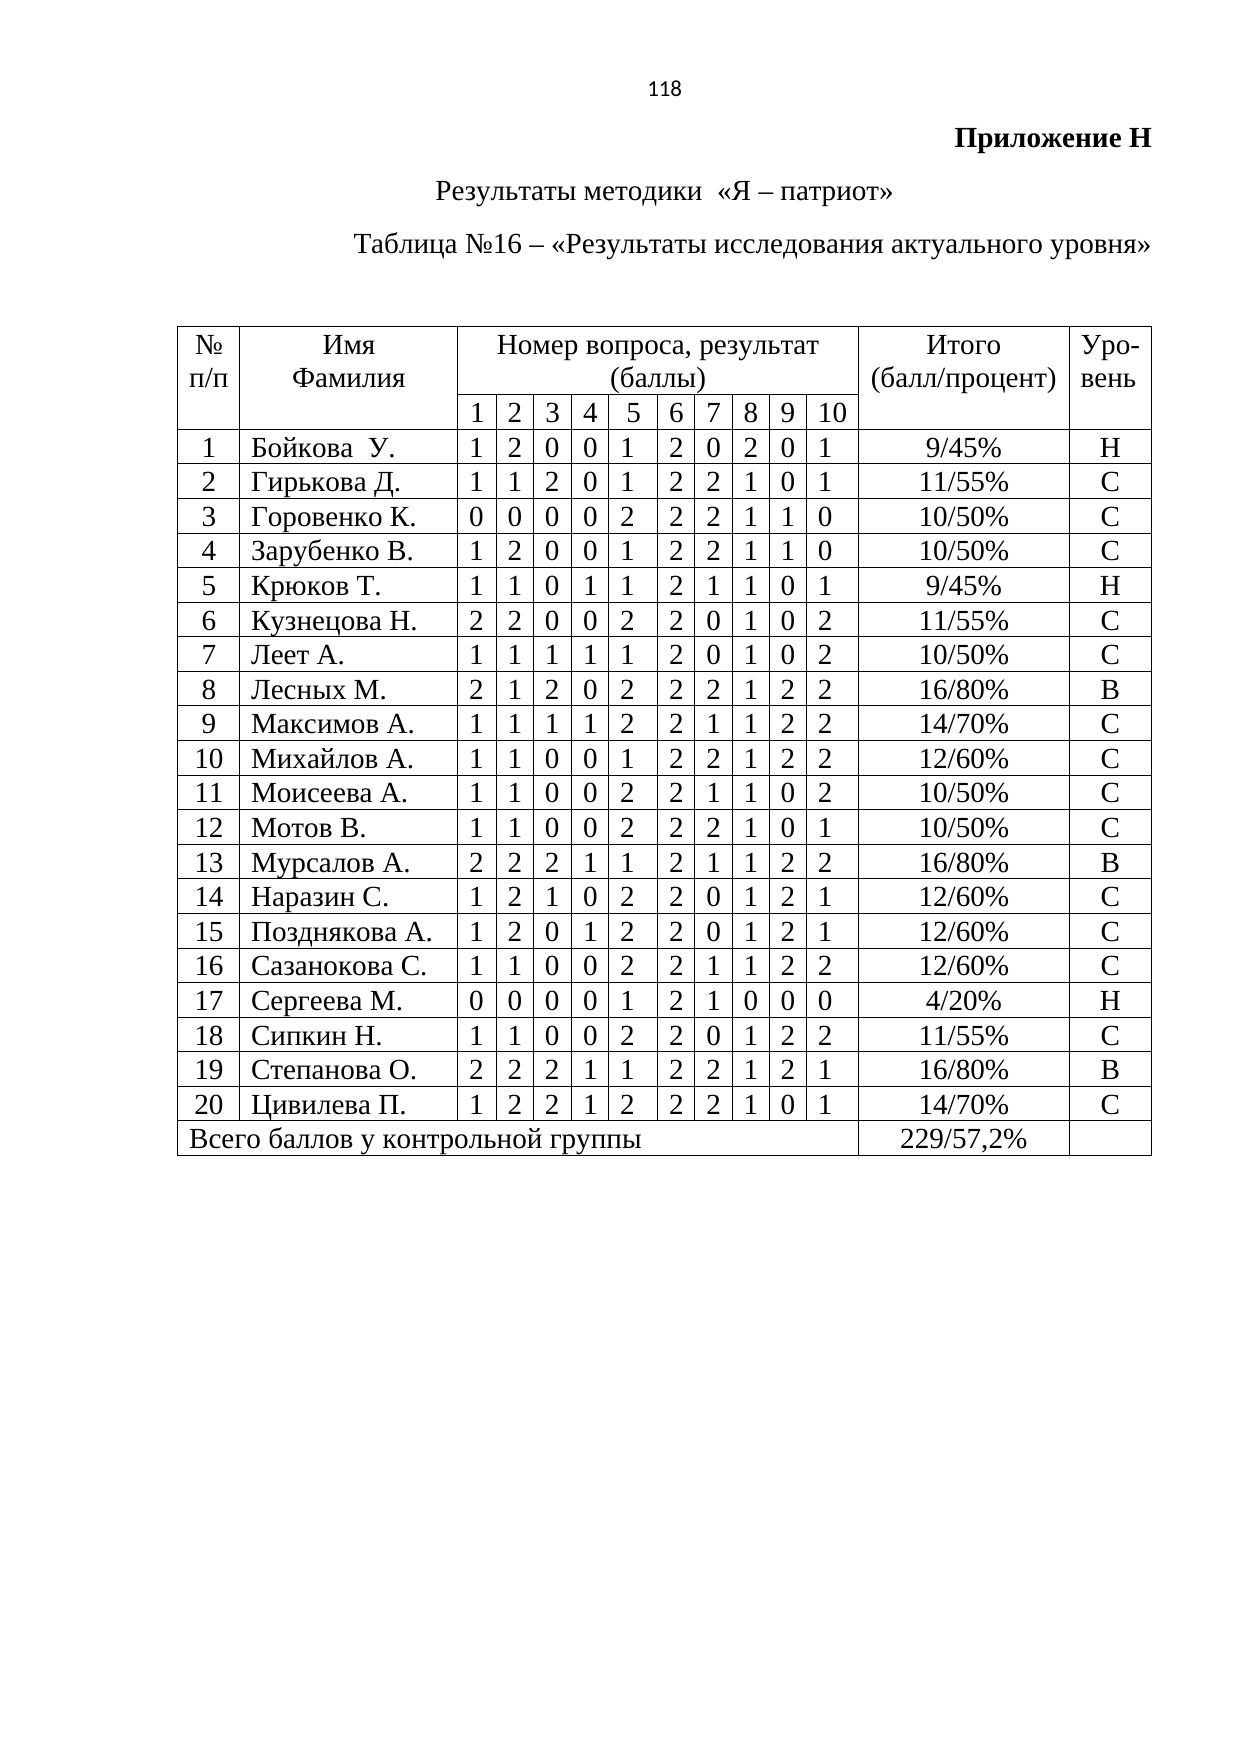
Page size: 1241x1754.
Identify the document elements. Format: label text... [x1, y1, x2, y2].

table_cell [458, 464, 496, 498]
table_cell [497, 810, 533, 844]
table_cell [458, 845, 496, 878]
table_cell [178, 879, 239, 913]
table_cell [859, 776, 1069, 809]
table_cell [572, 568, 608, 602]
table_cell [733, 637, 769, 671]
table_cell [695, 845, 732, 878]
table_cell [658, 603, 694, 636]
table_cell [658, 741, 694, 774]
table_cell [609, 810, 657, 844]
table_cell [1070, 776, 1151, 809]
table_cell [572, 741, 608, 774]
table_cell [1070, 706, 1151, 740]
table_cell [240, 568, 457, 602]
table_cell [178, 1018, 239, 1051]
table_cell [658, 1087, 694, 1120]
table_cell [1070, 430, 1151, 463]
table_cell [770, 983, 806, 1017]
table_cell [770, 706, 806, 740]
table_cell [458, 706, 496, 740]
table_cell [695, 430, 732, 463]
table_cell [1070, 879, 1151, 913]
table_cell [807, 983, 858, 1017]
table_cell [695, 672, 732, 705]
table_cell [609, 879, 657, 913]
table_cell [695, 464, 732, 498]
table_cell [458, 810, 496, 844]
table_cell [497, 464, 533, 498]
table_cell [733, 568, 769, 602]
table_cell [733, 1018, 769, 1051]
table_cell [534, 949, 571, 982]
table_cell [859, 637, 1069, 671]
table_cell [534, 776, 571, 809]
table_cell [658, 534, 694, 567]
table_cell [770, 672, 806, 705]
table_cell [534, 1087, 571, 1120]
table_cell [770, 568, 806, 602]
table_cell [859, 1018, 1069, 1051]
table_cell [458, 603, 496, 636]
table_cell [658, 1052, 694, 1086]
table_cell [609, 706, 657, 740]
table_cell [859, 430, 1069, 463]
text Таблица №16 – «Результаты исследования актуального уровня» [177, 226, 1152, 260]
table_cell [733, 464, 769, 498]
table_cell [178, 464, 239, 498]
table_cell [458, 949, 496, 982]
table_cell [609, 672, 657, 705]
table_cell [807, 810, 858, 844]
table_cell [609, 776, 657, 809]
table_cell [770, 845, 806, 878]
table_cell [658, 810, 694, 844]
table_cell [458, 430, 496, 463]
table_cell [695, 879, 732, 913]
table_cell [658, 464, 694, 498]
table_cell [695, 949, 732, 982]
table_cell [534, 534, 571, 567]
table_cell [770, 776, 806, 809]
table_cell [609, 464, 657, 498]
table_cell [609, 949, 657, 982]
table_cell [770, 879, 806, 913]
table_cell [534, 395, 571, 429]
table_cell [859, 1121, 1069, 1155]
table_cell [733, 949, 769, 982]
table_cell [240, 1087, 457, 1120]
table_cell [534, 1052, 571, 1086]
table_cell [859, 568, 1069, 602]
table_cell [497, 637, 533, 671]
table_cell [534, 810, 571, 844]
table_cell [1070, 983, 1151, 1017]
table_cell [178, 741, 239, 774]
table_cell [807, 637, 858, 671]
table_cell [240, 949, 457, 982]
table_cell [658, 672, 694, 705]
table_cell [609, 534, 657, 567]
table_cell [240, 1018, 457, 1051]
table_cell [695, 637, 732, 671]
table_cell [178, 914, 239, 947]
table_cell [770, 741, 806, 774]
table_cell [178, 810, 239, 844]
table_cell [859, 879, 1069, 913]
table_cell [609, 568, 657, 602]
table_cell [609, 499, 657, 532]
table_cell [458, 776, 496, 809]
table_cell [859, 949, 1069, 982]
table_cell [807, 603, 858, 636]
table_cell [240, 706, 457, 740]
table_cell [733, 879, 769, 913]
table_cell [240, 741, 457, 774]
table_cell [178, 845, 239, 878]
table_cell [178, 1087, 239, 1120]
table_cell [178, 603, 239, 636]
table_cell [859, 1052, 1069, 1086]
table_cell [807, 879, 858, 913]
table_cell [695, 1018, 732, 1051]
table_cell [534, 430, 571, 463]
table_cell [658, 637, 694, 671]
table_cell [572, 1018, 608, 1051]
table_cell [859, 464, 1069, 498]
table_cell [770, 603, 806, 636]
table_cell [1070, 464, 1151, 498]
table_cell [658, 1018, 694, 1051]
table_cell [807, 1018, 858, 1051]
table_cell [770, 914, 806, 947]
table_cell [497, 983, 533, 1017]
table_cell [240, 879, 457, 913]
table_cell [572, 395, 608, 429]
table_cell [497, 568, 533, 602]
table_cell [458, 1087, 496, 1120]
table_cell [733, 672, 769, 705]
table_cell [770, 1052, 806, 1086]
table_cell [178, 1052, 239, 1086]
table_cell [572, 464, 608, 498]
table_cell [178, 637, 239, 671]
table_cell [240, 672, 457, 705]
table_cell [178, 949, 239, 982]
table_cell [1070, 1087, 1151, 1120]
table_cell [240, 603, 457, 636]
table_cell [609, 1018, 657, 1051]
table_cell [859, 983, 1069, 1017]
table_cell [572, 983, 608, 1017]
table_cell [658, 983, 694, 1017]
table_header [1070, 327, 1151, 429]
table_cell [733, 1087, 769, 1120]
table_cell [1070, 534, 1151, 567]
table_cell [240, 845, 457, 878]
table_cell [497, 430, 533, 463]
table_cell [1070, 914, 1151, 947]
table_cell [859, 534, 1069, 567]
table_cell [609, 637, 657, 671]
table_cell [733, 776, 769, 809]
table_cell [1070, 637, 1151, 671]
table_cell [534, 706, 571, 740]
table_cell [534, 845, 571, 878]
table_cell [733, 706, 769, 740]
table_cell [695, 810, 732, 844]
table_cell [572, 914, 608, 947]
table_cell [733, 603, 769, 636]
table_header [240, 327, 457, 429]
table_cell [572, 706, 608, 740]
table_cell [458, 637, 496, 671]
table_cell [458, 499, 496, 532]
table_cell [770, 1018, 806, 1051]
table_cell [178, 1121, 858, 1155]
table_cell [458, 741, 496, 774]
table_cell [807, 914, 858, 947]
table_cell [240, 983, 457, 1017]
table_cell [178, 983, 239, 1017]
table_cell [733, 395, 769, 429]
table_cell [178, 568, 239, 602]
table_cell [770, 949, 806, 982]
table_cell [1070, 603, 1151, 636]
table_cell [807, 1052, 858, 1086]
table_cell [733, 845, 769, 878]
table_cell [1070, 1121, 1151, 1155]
text Приложение Н [177, 121, 1152, 154]
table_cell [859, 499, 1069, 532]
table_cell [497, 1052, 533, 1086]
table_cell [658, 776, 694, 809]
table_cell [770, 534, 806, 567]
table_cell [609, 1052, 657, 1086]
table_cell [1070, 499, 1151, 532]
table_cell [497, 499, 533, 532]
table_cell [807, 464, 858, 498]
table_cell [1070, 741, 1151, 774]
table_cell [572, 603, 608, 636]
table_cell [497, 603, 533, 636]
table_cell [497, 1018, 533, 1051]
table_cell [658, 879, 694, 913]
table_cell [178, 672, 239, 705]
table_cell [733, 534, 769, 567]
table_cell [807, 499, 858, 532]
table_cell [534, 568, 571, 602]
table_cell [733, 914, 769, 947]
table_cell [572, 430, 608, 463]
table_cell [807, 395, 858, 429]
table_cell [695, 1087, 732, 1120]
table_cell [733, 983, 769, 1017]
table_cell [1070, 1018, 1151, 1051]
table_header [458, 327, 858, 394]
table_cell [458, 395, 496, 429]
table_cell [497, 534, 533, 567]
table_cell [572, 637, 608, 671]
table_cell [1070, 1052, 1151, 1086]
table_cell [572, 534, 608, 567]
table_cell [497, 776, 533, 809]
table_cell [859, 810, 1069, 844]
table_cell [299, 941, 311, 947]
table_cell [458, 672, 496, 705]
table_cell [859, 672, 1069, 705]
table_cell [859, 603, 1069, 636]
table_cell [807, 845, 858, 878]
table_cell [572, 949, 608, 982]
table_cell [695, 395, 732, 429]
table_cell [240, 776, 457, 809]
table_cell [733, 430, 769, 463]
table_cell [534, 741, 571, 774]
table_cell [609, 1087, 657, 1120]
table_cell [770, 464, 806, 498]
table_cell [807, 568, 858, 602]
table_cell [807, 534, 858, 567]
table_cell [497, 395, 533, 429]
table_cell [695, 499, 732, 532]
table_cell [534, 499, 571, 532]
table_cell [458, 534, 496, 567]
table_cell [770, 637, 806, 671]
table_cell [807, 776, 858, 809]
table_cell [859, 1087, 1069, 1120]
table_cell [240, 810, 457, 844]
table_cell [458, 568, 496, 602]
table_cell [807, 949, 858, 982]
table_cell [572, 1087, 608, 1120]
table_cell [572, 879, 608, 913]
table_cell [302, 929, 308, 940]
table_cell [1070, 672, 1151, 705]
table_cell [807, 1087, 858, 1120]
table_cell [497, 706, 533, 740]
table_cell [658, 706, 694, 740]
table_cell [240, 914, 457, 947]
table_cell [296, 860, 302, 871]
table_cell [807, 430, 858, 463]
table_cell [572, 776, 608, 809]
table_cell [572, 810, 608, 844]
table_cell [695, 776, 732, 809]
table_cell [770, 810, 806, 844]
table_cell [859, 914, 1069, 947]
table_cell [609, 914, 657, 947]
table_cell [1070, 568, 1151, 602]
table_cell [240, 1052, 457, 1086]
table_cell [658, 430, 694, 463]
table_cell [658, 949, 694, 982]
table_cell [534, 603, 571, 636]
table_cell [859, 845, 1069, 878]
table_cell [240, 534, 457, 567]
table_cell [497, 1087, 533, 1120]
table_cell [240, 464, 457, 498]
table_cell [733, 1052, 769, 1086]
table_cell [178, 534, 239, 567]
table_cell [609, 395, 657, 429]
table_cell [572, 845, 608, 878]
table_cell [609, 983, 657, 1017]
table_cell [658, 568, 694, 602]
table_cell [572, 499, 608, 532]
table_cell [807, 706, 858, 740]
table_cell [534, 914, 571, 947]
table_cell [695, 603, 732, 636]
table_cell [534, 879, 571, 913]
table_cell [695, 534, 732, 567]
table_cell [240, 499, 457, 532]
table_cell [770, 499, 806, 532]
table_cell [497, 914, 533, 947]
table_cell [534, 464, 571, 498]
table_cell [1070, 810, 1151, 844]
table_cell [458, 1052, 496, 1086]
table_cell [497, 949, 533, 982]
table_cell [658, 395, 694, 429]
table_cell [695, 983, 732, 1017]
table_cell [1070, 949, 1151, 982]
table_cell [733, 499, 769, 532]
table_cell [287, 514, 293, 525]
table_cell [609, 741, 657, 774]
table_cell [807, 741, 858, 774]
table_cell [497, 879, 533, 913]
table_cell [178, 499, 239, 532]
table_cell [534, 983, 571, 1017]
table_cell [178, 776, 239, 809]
text Результаты методики «Я – патриот» [177, 173, 1152, 207]
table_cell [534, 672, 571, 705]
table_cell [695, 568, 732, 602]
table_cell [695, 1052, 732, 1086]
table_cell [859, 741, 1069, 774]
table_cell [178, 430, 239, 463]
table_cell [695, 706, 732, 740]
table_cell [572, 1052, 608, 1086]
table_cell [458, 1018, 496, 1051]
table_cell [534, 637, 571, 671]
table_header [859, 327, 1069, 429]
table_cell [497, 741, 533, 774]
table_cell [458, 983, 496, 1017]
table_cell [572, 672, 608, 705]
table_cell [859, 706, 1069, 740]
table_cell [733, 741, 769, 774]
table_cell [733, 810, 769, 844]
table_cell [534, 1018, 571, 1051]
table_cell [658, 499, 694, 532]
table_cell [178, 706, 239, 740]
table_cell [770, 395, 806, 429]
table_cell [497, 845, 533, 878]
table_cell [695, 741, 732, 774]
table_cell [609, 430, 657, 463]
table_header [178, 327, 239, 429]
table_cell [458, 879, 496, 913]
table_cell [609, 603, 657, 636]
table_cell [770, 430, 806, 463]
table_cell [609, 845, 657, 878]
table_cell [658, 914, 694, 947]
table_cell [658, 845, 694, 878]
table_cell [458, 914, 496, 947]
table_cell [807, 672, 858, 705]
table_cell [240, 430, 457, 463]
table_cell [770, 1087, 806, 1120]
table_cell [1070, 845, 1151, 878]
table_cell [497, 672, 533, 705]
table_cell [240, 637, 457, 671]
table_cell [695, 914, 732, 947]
